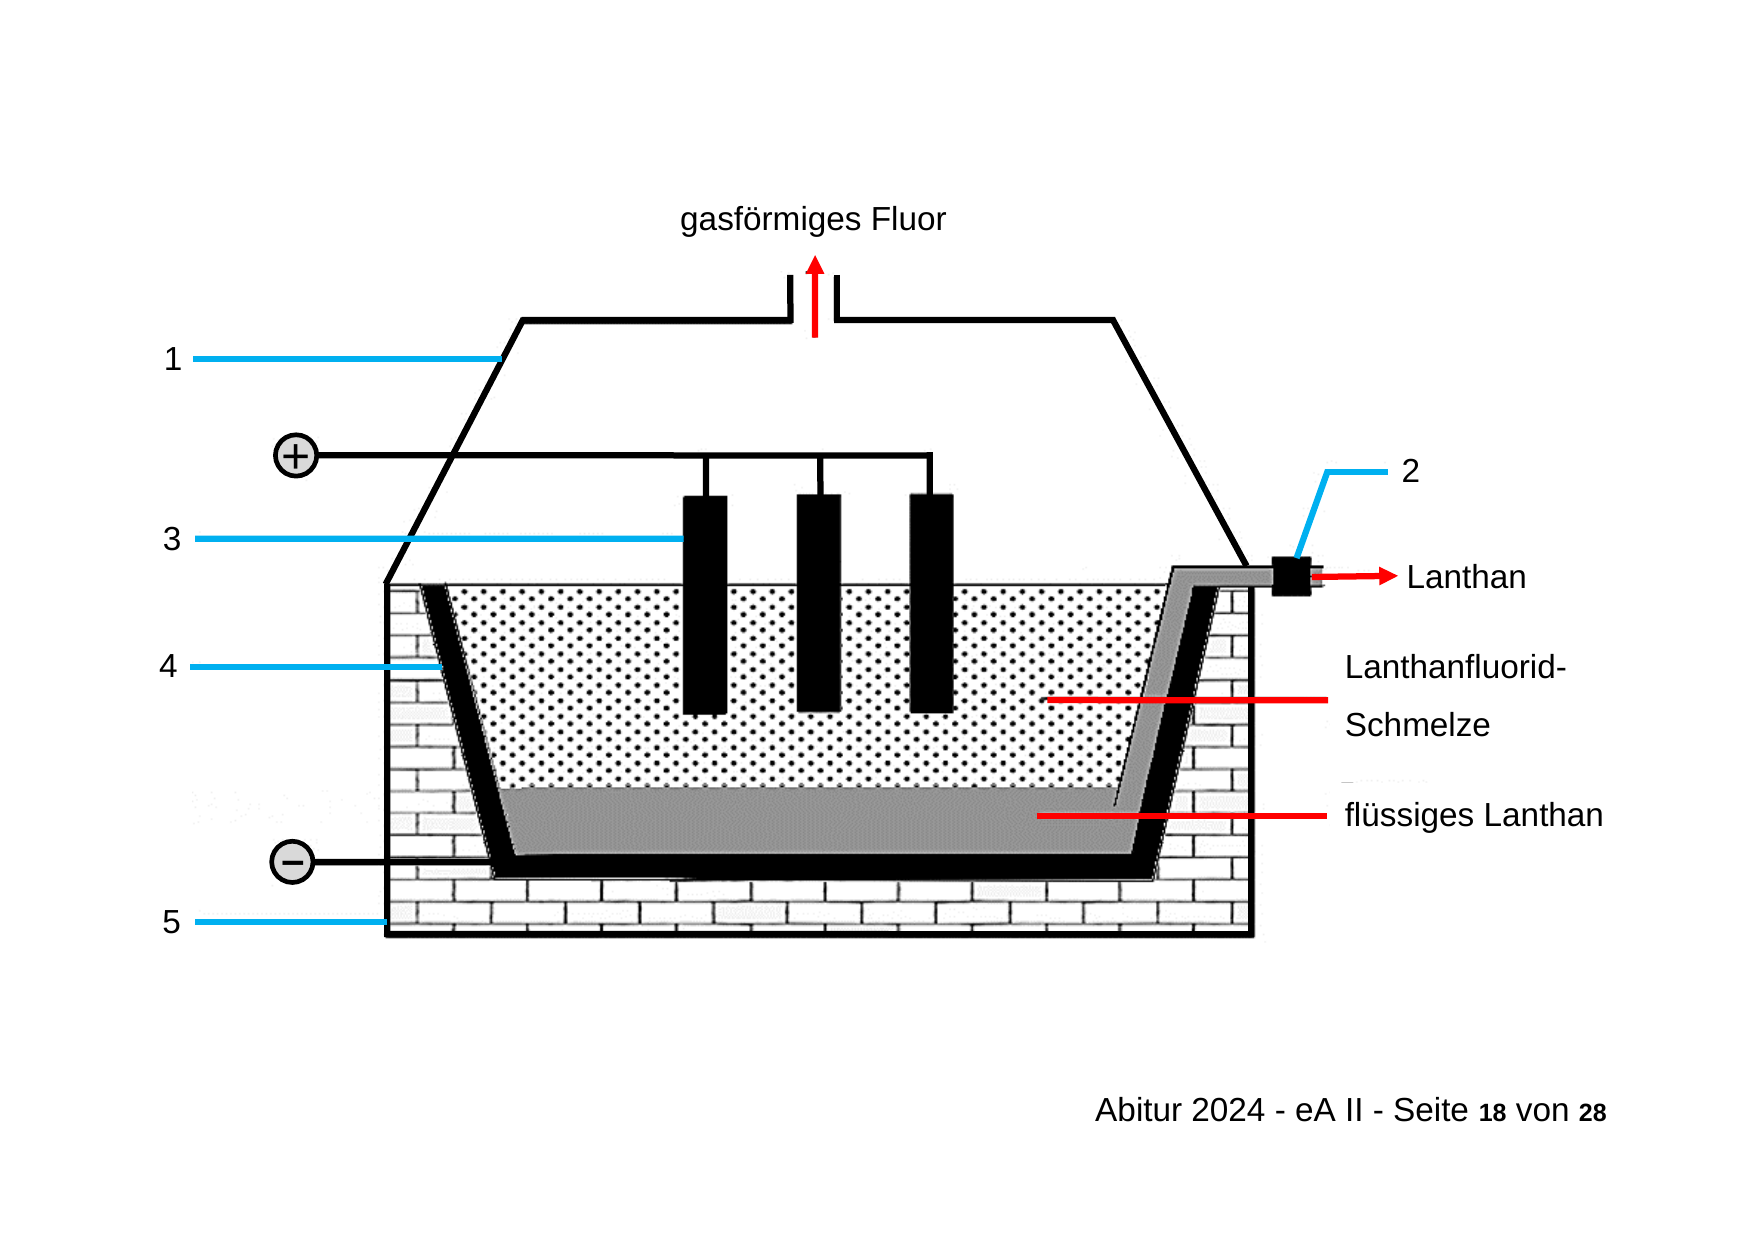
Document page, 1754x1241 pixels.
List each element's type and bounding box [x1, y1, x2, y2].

picture [191, 363, 496, 535]
picture [191, 671, 384, 918]
picture [191, 271, 1430, 931]
picture [191, 704, 1430, 971]
picture [191, 543, 403, 663]
